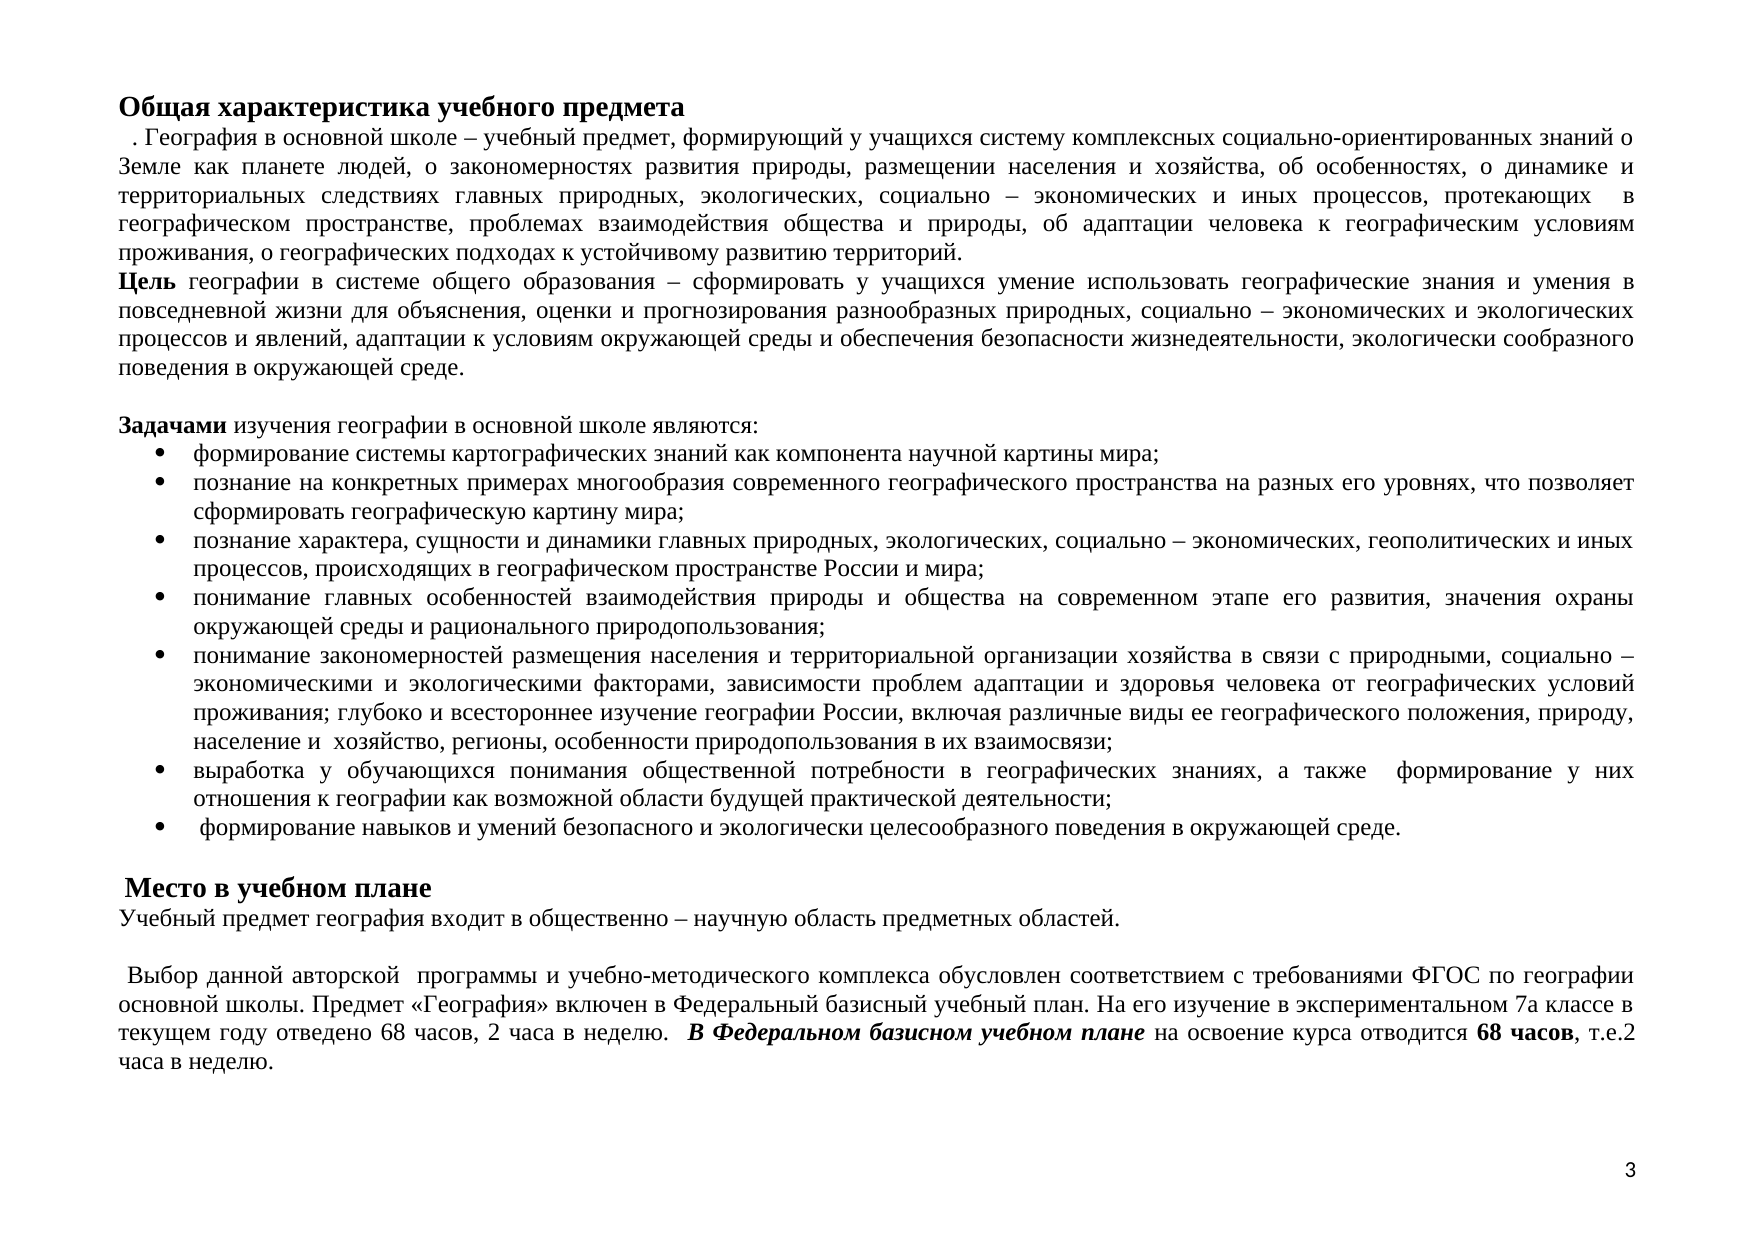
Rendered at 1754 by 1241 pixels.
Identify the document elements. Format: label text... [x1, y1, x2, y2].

list выработка у обучающихся понимания общественной потребности в географических знаниях, а также формирование у них отношения к географии как возможной области будущей практической деятельности; [156, 755, 1636, 812]
list познание на конкретных примерах многообразия современного географического пространства на разных его уровнях, что позволяет сформировать географическую картину мира; [156, 467, 1636, 525]
list формирование системы картографических знаний как компонента научной картины мира; [156, 438, 1636, 467]
text Общая характеристика учебного предмета [118, 89, 1636, 122]
text Цель географии в системе общего образования – сформировать у учащихся умение использовать географические знания и умения в повседневной жизни для объяснения, оценки и прогнозирования разнообразных природных, социально – экономических и экологических процессов и явлений, адаптации к условиям окружающей среды и обеспечения безопасности жизнедеятельности, экологически сообразного поведения в окружающей среде. [118, 266, 1636, 381]
text Выбор данной авторской программы и учебно-методического комплекса обусловлен соответствием с требованиями ФГОС по географии основной школы. Предмет «География» включен в Федеральный базисный учебный план. На его изучение в экспериментальном 7а классе в текущем году отведено 68 часов, 2 часа в неделю. В Федеральном базисном учебном плане на освоение курса отводится 68 часов, т.е.2 часа в неделю. [118, 960, 1636, 1075]
list формирование навыков и умений безопасного и экологически целесообразного поведения в окружающей среде. [156, 812, 1636, 841]
text Место в учебном плане [118, 870, 1636, 903]
text Задачами изучения географии в основной школе являются: [118, 410, 1636, 438]
text . География в основной школе – учебный предмет, формирующий у учащихся систему комплексных социально-ориентированных знаний о Земле как планете людей, о закономерностях развития природы, размещении населения и хозяйства, об особенностях, о динамике и территориальных следствиях главных природных, экологических, социально – экономических и иных процессов, протекающих в географическом пространстве, проблемах взаимодействия общества и природы, об адаптации человека к географическим условиям проживания, о географических подходах к устойчивому развитию территорий. [118, 122, 1636, 266]
list познание характера, сущности и динамики главных природных, экологических, социально – экономических, геополитических и иных процессов, происходящих в географическом пространстве России и мира; [156, 525, 1636, 582]
text Учебный предмет география входит в общественно – научную область предметных областей. [118, 903, 1636, 932]
list понимание закономерностей размещения населения и территориальной организации хозяйства в связи с природными, социально – экономическими и экологическими факторами, зависимости проблем адаптации и здоровья человека от географических условий проживания; глубоко и всестороннее изучение географии России, включая различные виды ее географического положения, природу, население и хозяйство, регионы, особенности природопользования в их взаимосвязи; [156, 640, 1636, 755]
list понимание главных особенностей взаимодействия природы и общества на современном этапе его развития, значения охраны окружающей среды и рационального природопользования; [156, 582, 1636, 640]
